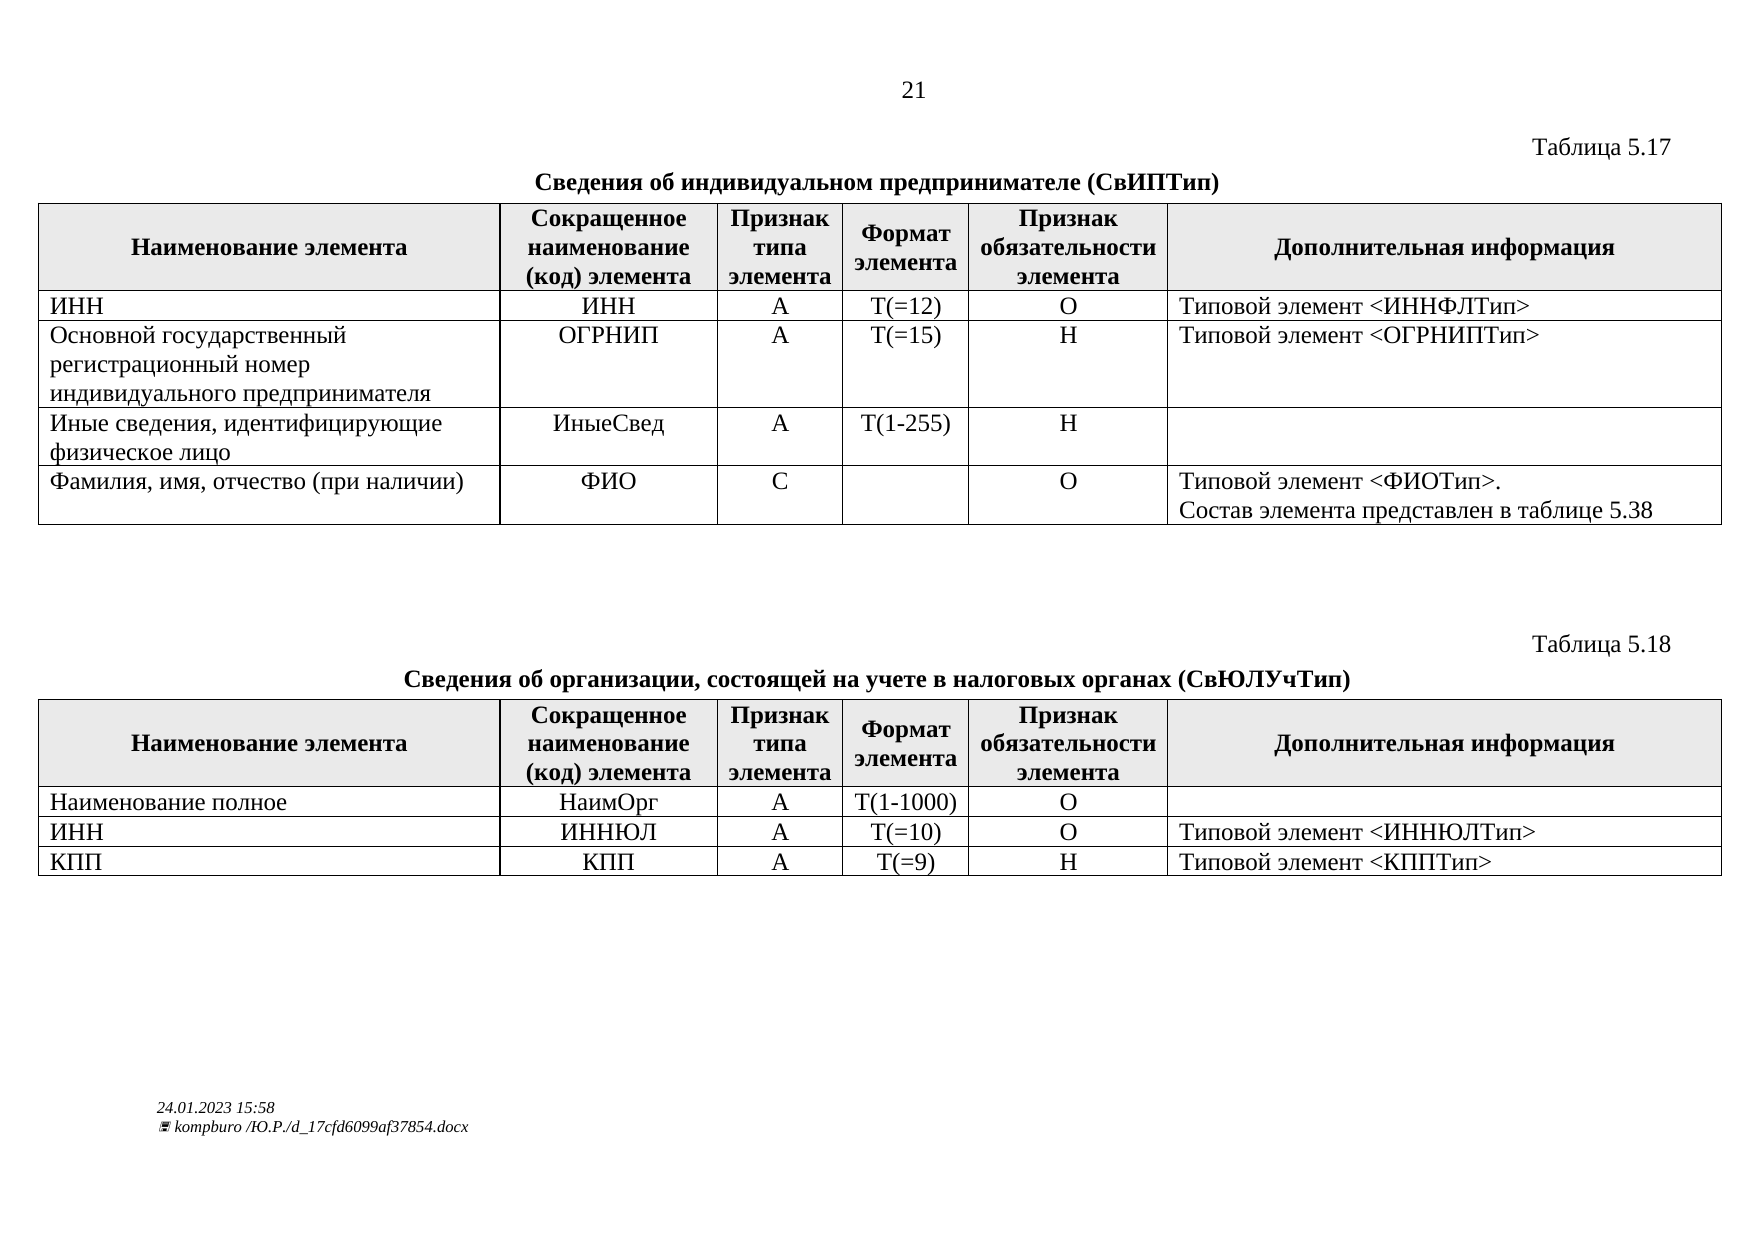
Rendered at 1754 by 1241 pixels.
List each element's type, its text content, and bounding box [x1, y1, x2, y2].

table_cell Типовой элемент <ИННЮЛТип> [1168, 817, 1721, 846]
table_cell A [718, 787, 842, 816]
table_cell Основной государственный регистрационный номер индивидуального предпринимателя [39, 321, 499, 407]
table_header Сокращенное наименование (код) элемента [501, 204, 717, 290]
table_cell T(1-1000) [843, 787, 968, 816]
table_cell ФИО [501, 466, 717, 524]
table_header Признак обязательности элемента [969, 204, 1167, 290]
table_cell ИНН [39, 817, 499, 846]
table_cell ИныеСвед [501, 408, 717, 465]
text Таблица 5.18 [83, 629, 1671, 657]
table_cell T(=10) [843, 817, 968, 846]
table_cell ИННЮЛ [501, 817, 717, 846]
table_cell A [718, 321, 842, 407]
table_cell A [718, 847, 842, 875]
table_header Сокращенное наименование (код) элемента [501, 700, 717, 786]
table_cell Типовой элемент <ОГРНИПТип> [1168, 321, 1721, 407]
table_cell T(=15) [843, 321, 968, 407]
table_cell [843, 466, 968, 524]
table_cell Наименование полное [39, 787, 499, 816]
table_cell Фамилия, имя, отчество (при наличии) [39, 466, 499, 524]
table_cell Иные сведения, идентифицирующие физическое лицо [39, 408, 499, 465]
table_cell О [969, 291, 1167, 319]
text Сведения об организации, состоящей на учете в налоговых органах (СвЮЛУчТип) [142, 664, 1612, 692]
table_cell Н [969, 321, 1167, 407]
table_cell ИНН [501, 291, 717, 319]
table_cell A [718, 291, 842, 319]
table_cell О [969, 817, 1167, 846]
table_cell Типовой элемент <КППТип> [1168, 847, 1721, 875]
table_cell КПП [39, 847, 499, 875]
table_cell T(=9) [843, 847, 968, 875]
table_header Формат элемента [843, 700, 968, 786]
table_header Наименование элемента [39, 204, 499, 290]
table_header Признак обязательности элемента [969, 700, 1167, 786]
table_cell A [718, 408, 842, 465]
table_header Дополнительная информация [1168, 700, 1721, 786]
table_cell T(=12) [843, 291, 968, 319]
table_header Признак типа элемента [718, 700, 842, 786]
table_cell С [718, 466, 842, 524]
table_cell Типовой элемент <ФИОТип>. Состав элемента представлен в таблице 5.38 [1168, 466, 1721, 524]
table_cell A [718, 817, 842, 846]
table_cell ИНН [39, 291, 499, 319]
table_cell ОГРНИП [501, 321, 717, 407]
text Таблица 5.17 [83, 132, 1671, 161]
table_cell [1168, 787, 1721, 816]
table_cell Н [969, 408, 1167, 465]
table_cell T(1-255) [843, 408, 968, 465]
text Сведения об индивидуальном предпринимателе (СвИПТип) [142, 167, 1612, 196]
table_cell НаимОрг [501, 787, 717, 816]
table_cell КПП [501, 847, 717, 875]
table_cell Типовой элемент <ИННФЛТип> [1168, 291, 1721, 319]
table_cell [1168, 408, 1721, 465]
table_header Наименование элемента [39, 700, 499, 786]
table_cell Н [969, 847, 1167, 875]
table_cell О [969, 787, 1167, 816]
table_header Формат элемента [843, 204, 968, 290]
table_header Признак типа элемента [718, 204, 842, 290]
table_cell О [969, 466, 1167, 524]
table_header Дополнительная информация [1168, 204, 1721, 290]
